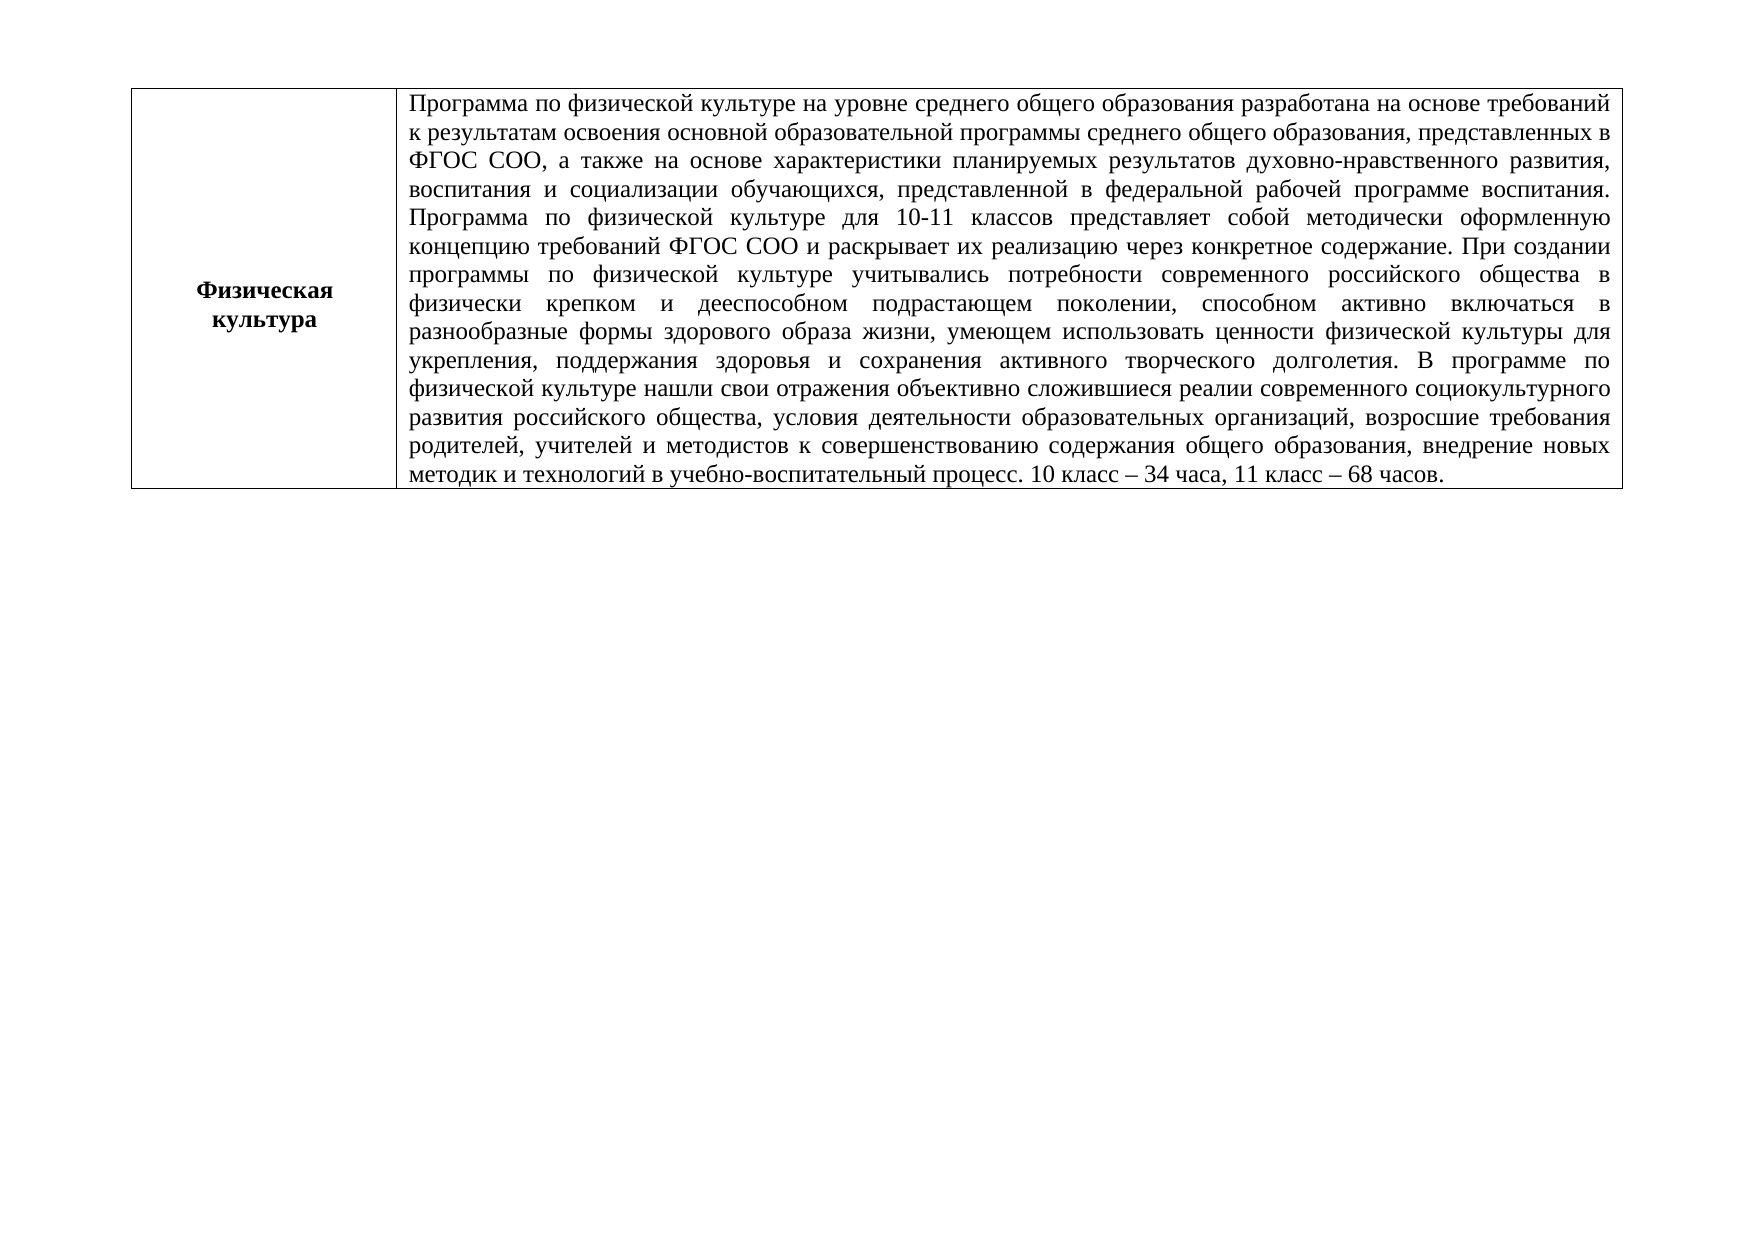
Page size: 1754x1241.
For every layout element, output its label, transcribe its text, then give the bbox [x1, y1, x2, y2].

table_cell Физическая культура [132, 89, 396, 488]
table_cell Программа по физической культуре на уровне среднего общего образования разработана на основе требований к результатам освоения основной образовательной программы среднего общего образования, представленных в ФГОС СОО, а также на основе характеристики планируемых результатов духовно-нравственного развития, воспитания и социализации обучающихся, представленной в федеральной рабочей программе воспитания. Программа по физической культуре для 10-11 классов представляет собой методически оформленную концепцию требований ФГОС СОО и раскрывает их реализацию через конкретное содержание. При создании программы по физической культуре учитывались потребности современного российского общества в физически крепком и дееспособном подрастающем поколении, способном активно включаться в разнообразные формы здорового образа жизни, умеющем использовать ценности физической культуры для укрепления, поддержания здоровья и сохранения активного творческого долголетия. В программе по физической культуре нашли свои отражения объективно сложившиеся реалии современного социокультурного развития российского общества, условия деятельности образовательных организаций, возросшие требования родителей, учителей и методистов к совершенствованию содержания общего образования, внедрение новых методик и технологий в учебно-воспитательный процесс. 10 класс – 34 часа, 11 класс – 68 часов. [397, 89, 1622, 488]
